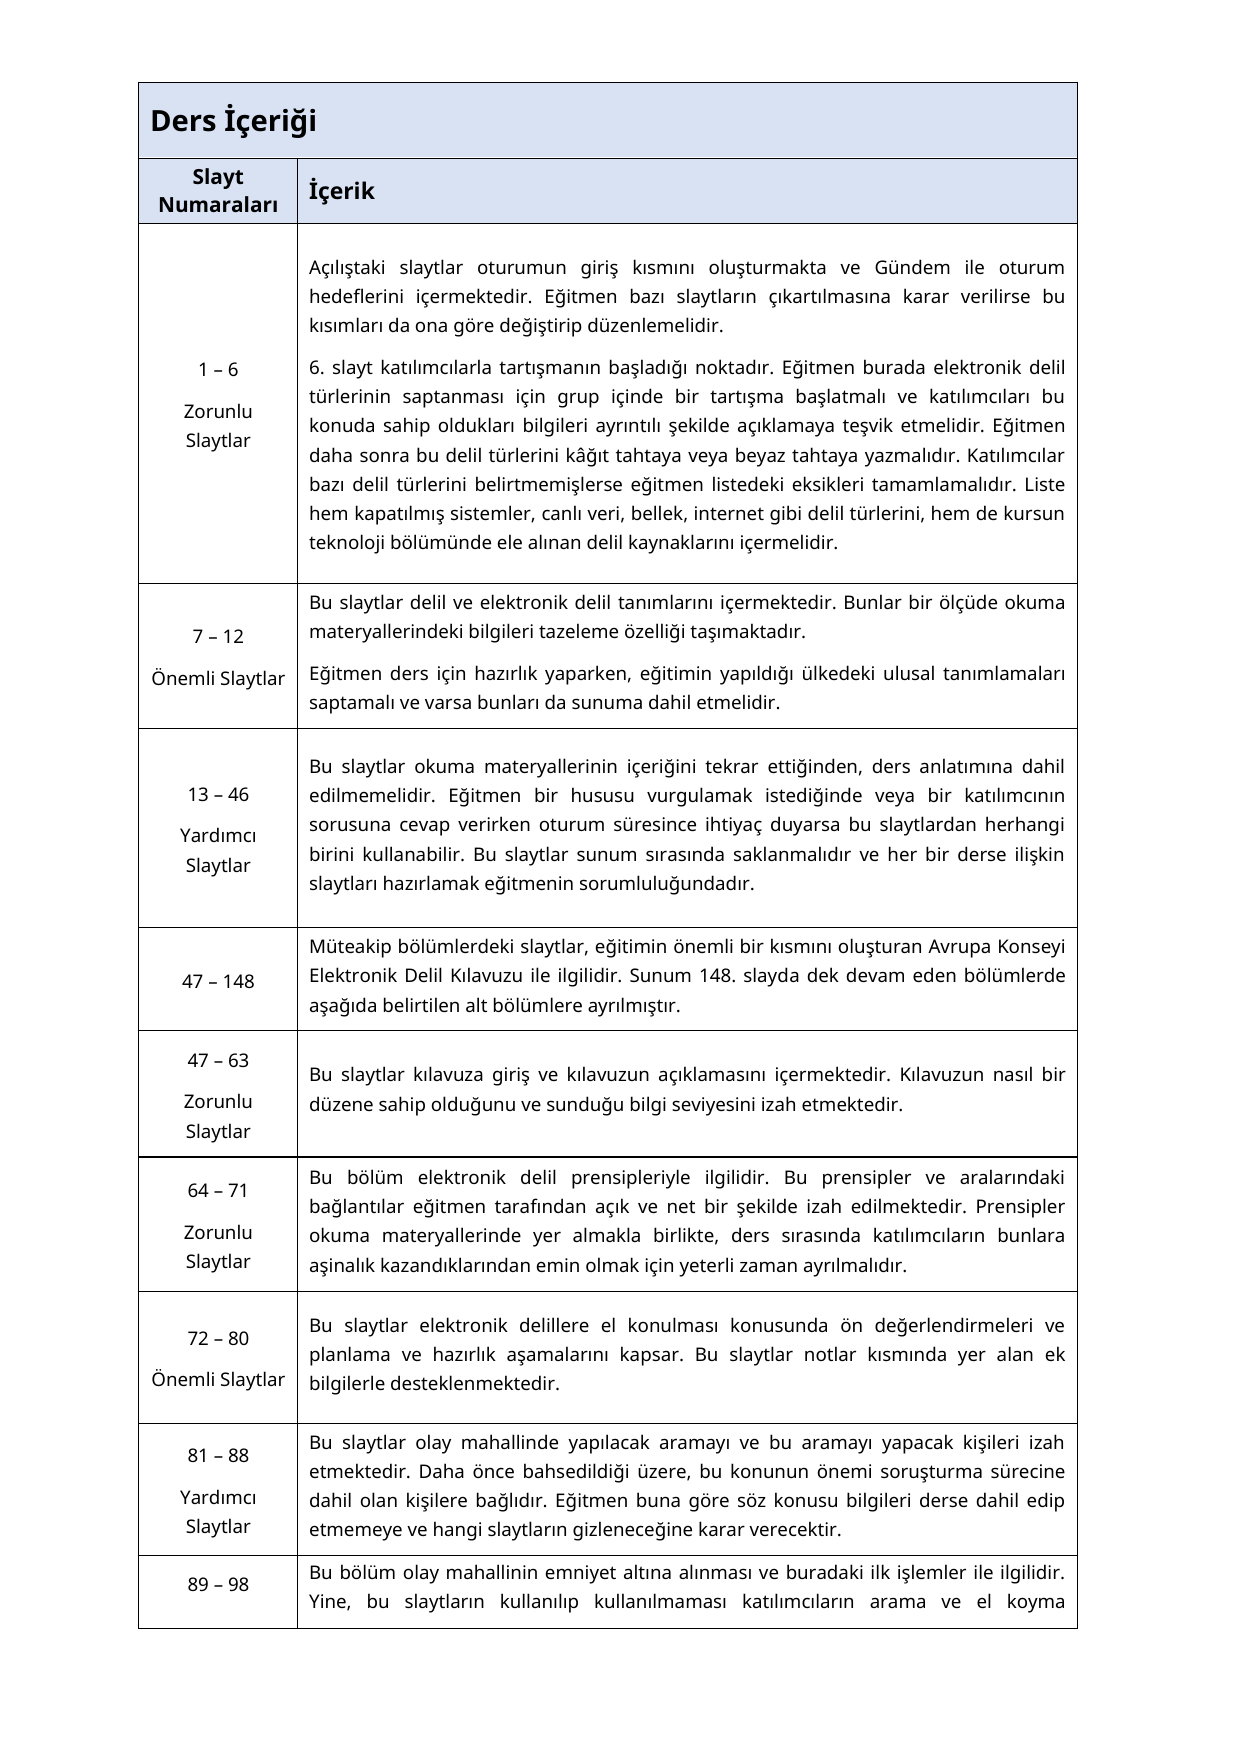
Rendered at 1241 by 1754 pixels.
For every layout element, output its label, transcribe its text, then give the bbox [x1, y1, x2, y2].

table_cell Ders İçeriği [139, 83, 1077, 157]
table_cell İçerik [298, 159, 1077, 223]
table_cell 47 – 148 [139, 928, 297, 1030]
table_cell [298, 1556, 1077, 1628]
table_cell 7 – 12 Önemli Slaytlar [139, 584, 297, 728]
table_cell 72 – 80 Önemli Slaytlar [139, 1292, 297, 1422]
table_cell Bu slaytlar delil ve elektronik delil tanımlarını içermektedir. Bunlar bir ölçüde okuma materyallerindeki bilgileri tazeleme özelliği taşımaktadır. Eğitmen ders için hazırlık yaparken, eğitimin yapıldığı ülkedeki ulusal tanımlamaları saptamalı ve varsa bunları da sunuma dahil etmelidir. [298, 584, 1077, 728]
table_cell 13 – 46 Yardımcı Slaytlar [139, 729, 297, 927]
table_cell Açılıştaki slaytlar oturumun giriş kısmını oluşturmakta ve Gündem ile oturum hedeflerini içermektedir. Eğitmen bazı slaytların çıkartılmasına karar verilirse bu kısımları da ona göre değiştirip düzenlemelidir. 6. slayt katılımcılarla tartışmanın başladığı noktadır. Eğitmen burada elektronik delil türlerinin saptanması için grup içinde bir tartışma başlatmalı ve katılımcıları bu konuda sahip oldukları bilgileri ayrıntılı şekilde açıklamaya teşvik etmelidir. Eğitmen daha sonra bu delil türlerini kâğıt tahtaya veya beyaz tahtaya yazmalıdır. Katılımcılar bazı delil türlerini belirtmemişlerse eğitmen listedeki eksikleri tamamlamalıdır. Liste hem kapatılmış sistemler, canlı veri, bellek, internet gibi delil türlerini, hem de kursun teknoloji bölümünde ele alınan delil kaynaklarını içermelidir. [298, 224, 1077, 583]
table_cell Bu slaytlar elektronik delillere el konulması konusunda ön değerlendirmeleri ve planlama ve hazırlık aşamalarını kapsar. Bu slaytlar notlar kısmında yer alan ek bilgilerle desteklenmektedir. [298, 1292, 1077, 1422]
table_cell Müteakip bölümlerdeki slaytlar, eğitimin önemli bir kısmını oluşturan Avrupa Konseyi Elektronik Delil Kılavuzu ile ilgilidir. Sunum 148. slayda dek devam eden bölümlerde aşağıda belirtilen alt bölümlere ayrılmıştır. [298, 928, 1077, 1030]
table_cell Bu slaytlar okuma materyallerinin içeriğini tekrar ettiğinden, ders anlatımına dahil edilmemelidir. Eğitmen bir hususu vurgulamak istediğinde veya bir katılımcının sorusuna cevap verirken oturum süresince ihtiyaç duyarsa bu slaytlardan herhangi birini kullanabilir. Bu slaytlar sunum sırasında saklanmalıdır ve her bir derse ilişkin slaytları hazırlamak eğitmenin sorumluluğundadır. [298, 729, 1077, 927]
table_cell 64 – 71 Zorunlu Slaytlar [139, 1158, 297, 1291]
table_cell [139, 1556, 297, 1628]
table_cell Bu slaytlar kılavuza giriş ve kılavuzun açıklamasını içermektedir. Kılavuzun nasıl bir düzene sahip olduğunu ve sunduğu bilgi seviyesini izah etmektedir. [298, 1031, 1077, 1156]
table_cell Slayt Numaraları [139, 159, 297, 223]
table_cell Bu slaytlar olay mahallinde yapılacak aramayı ve bu aramayı yapacak kişileri izah etmektedir. Daha önce bahsedildiği üzere, bu konunun önemi soruşturma sürecine dahil olan kişilere bağlıdır. Eğitmen buna göre söz konusu bilgileri derse dahil edip etmemeye ve hangi slaytların gizleneceğine karar verecektir. [298, 1424, 1077, 1555]
table_cell 81 – 88 Yardımcı Slaytlar [139, 1424, 297, 1555]
table_cell 1 – 6 Zorunlu Slaytlar [139, 224, 297, 583]
table_cell 47 – 63 Zorunlu Slaytlar [139, 1031, 297, 1156]
table_cell Bu bölüm elektronik delil prensipleriyle ilgilidir. Bu prensipler ve aralarındaki bağlantılar eğitmen tarafından açık ve net bir şekilde izah edilmektedir. Prensipler okuma materyallerinde yer almakla birlikte, ders sırasında katılımcıların bunlara aşinalık kazandıklarından emin olmak için yeterli zaman ayrılmalıdır. [298, 1158, 1077, 1291]
